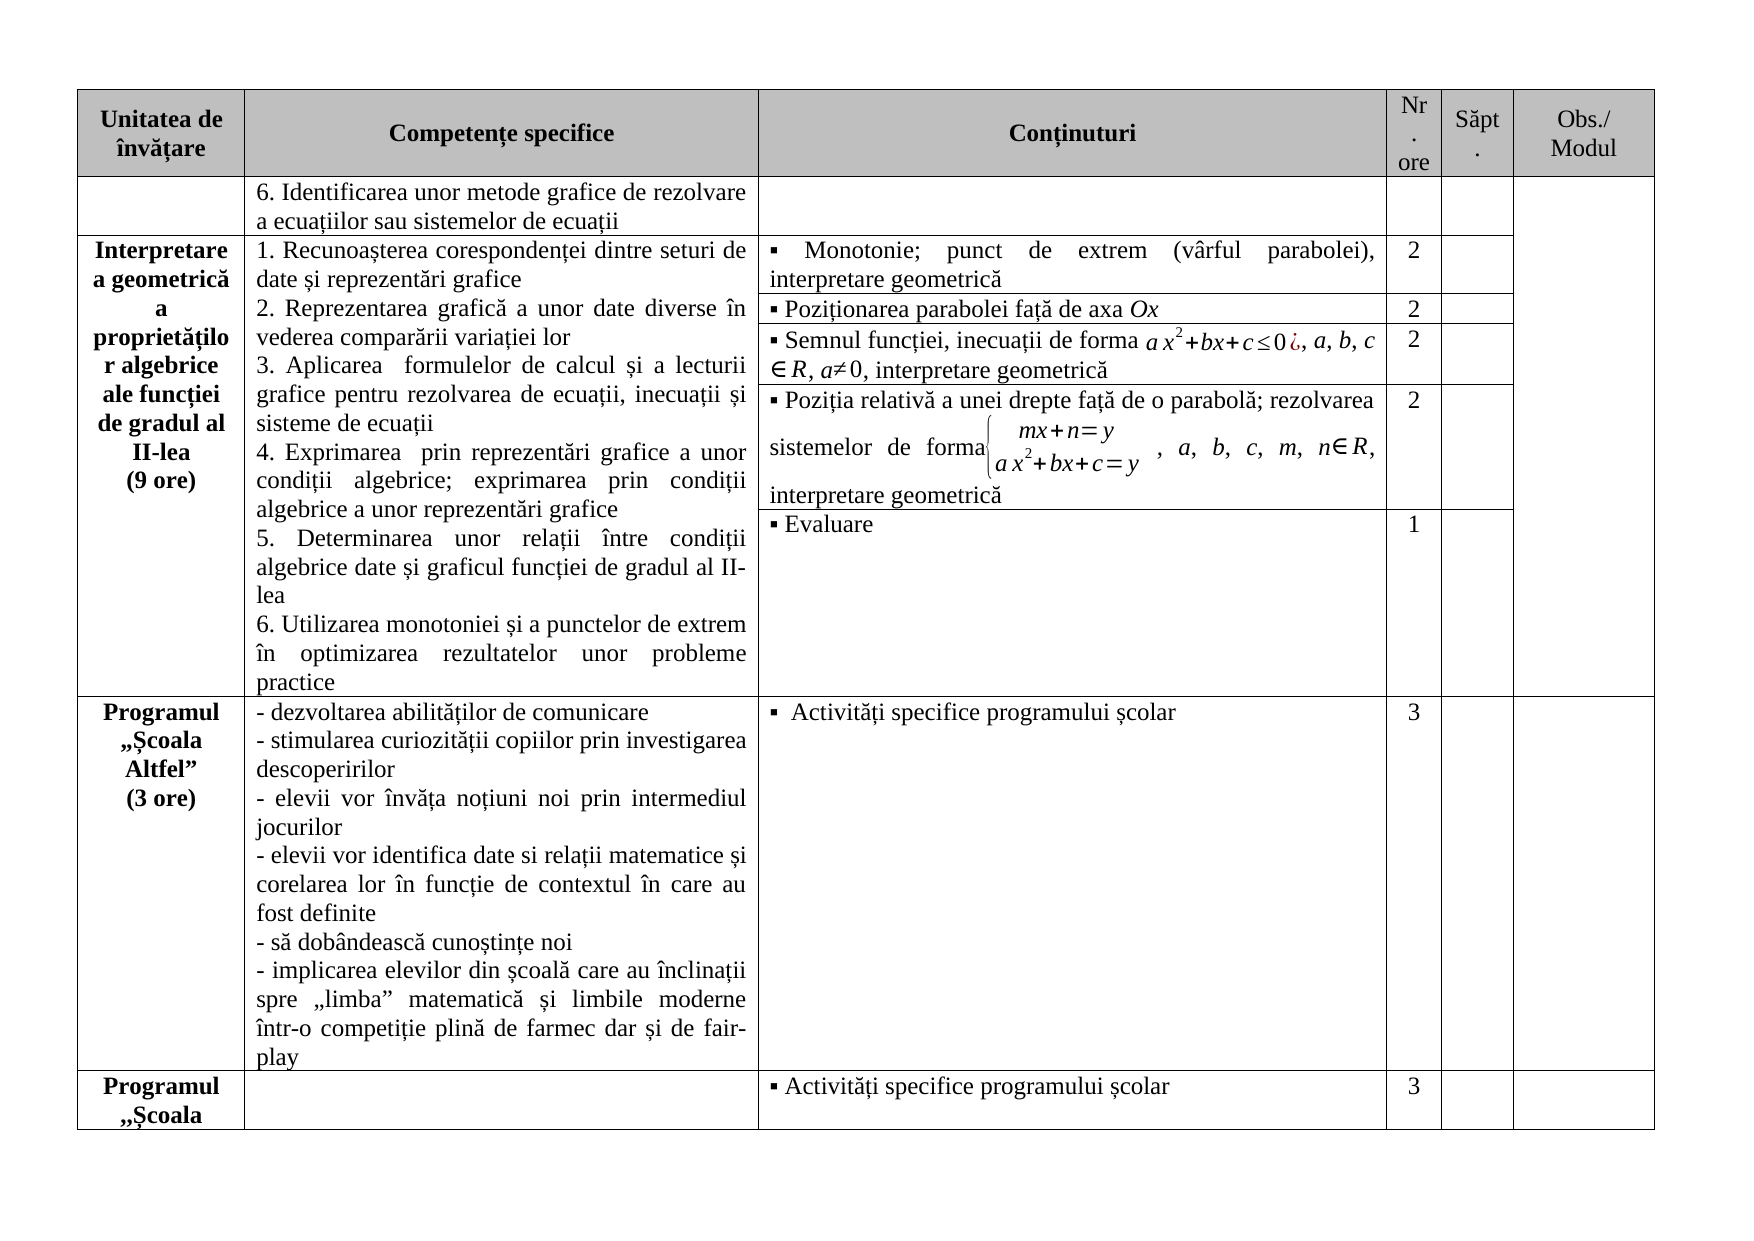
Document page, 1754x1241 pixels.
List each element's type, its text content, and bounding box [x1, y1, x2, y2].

table_cell Interpretarea geometrică a proprietăților algebrice ale funcției de gradul al II-lea (9 ore) [78, 236, 244, 696]
table_cell [1442, 1071, 1513, 1129]
table_cell 2 [1387, 385, 1441, 508]
table_cell [1514, 697, 1654, 1070]
table_cell [1442, 697, 1513, 1070]
table_cell ▪ Evaluare [759, 510, 1386, 696]
table_header Competențe specifice [245, 90, 758, 176]
table_header Unitatea de învățare [78, 90, 244, 176]
table_cell [1514, 1071, 1654, 1129]
table_cell [245, 1071, 758, 1129]
table_header Săpt. [1442, 90, 1513, 176]
table_cell ▪ Semnul funcției, inecuații de forma , a, b, c, a, interpretare geometrică [759, 324, 1386, 384]
table_cell ▪ Poziționarea parabolei față de axa Ox [759, 294, 1386, 323]
table_cell Programul ,,Școala Verde” (3 ore) [78, 1071, 244, 1129]
table_cell [1442, 294, 1513, 323]
table_cell 2 [1387, 324, 1441, 384]
table_cell - dezvoltarea abilităților de comunicare - stimularea curiozității copiilor prin investigarea descoperirilor - elevii vor învăța noțiuni noi prin intermediul jocurilor - elevii vor identifica date si relații matematice și corelarea lor în funcție de contextul în care au fost definite - să dobândească cunoștințe noi - implicarea elevilor din școală care au înclinații spre „limba” matematică și limbile moderne într-o competiție plină de farmec dar și de fair-play [245, 697, 758, 1070]
table_header Obs./Modul [1514, 90, 1654, 176]
table_cell ▪ Monotonie; punct de extrem (vârful parabolei), interpretare geometrică [759, 236, 1386, 293]
table_cell 3 [1387, 1071, 1441, 1129]
table_header Nr. ore [1387, 90, 1441, 176]
table_header Conținuturi [759, 90, 1386, 176]
table_cell Programul „Școala Altfel” (3 ore) [78, 697, 244, 1070]
table_cell [1442, 236, 1513, 293]
table_cell [1442, 324, 1513, 384]
table_cell [1442, 510, 1513, 696]
table_cell [1442, 177, 1513, 234]
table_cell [759, 177, 1386, 234]
table_cell 2 [1387, 236, 1441, 293]
table_cell 3 [1387, 697, 1441, 1070]
table_cell ▪ Poziția relativă a unei drepte față de o parabolă; rezolvarea sistemelor de forma , a, b, c, m, n, interpretare geometrică [759, 385, 1386, 508]
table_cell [759, 1071, 1386, 1129]
table_cell 1. Recunoașterea corespondenței dintre seturi de date și reprezentări grafice 2. Reprezentarea grafică a unor date diverse în vederea comparării variației lor 3. Aplicarea formulelor de calcul și a lecturii grafice pentru rezolvarea de ecuații, inecuații și sisteme de ecuații 4. Exprimarea prin reprezentări grafice a unor condiții algebrice; exprimarea prin condiții algebrice a unor reprezentări grafice 5. Determinarea unor relații între condiții algebrice date și graficul funcției de gradul al II-lea 6. Utilizarea monotoniei și a punctelor de extrem în optimizarea rezultatelor unor probleme practice [245, 236, 758, 696]
table_cell 1 [1387, 510, 1441, 696]
table_cell [1442, 385, 1513, 508]
table_cell 2 [1387, 177, 1441, 234]
table_cell 2 [1387, 294, 1441, 323]
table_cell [759, 697, 1386, 1070]
